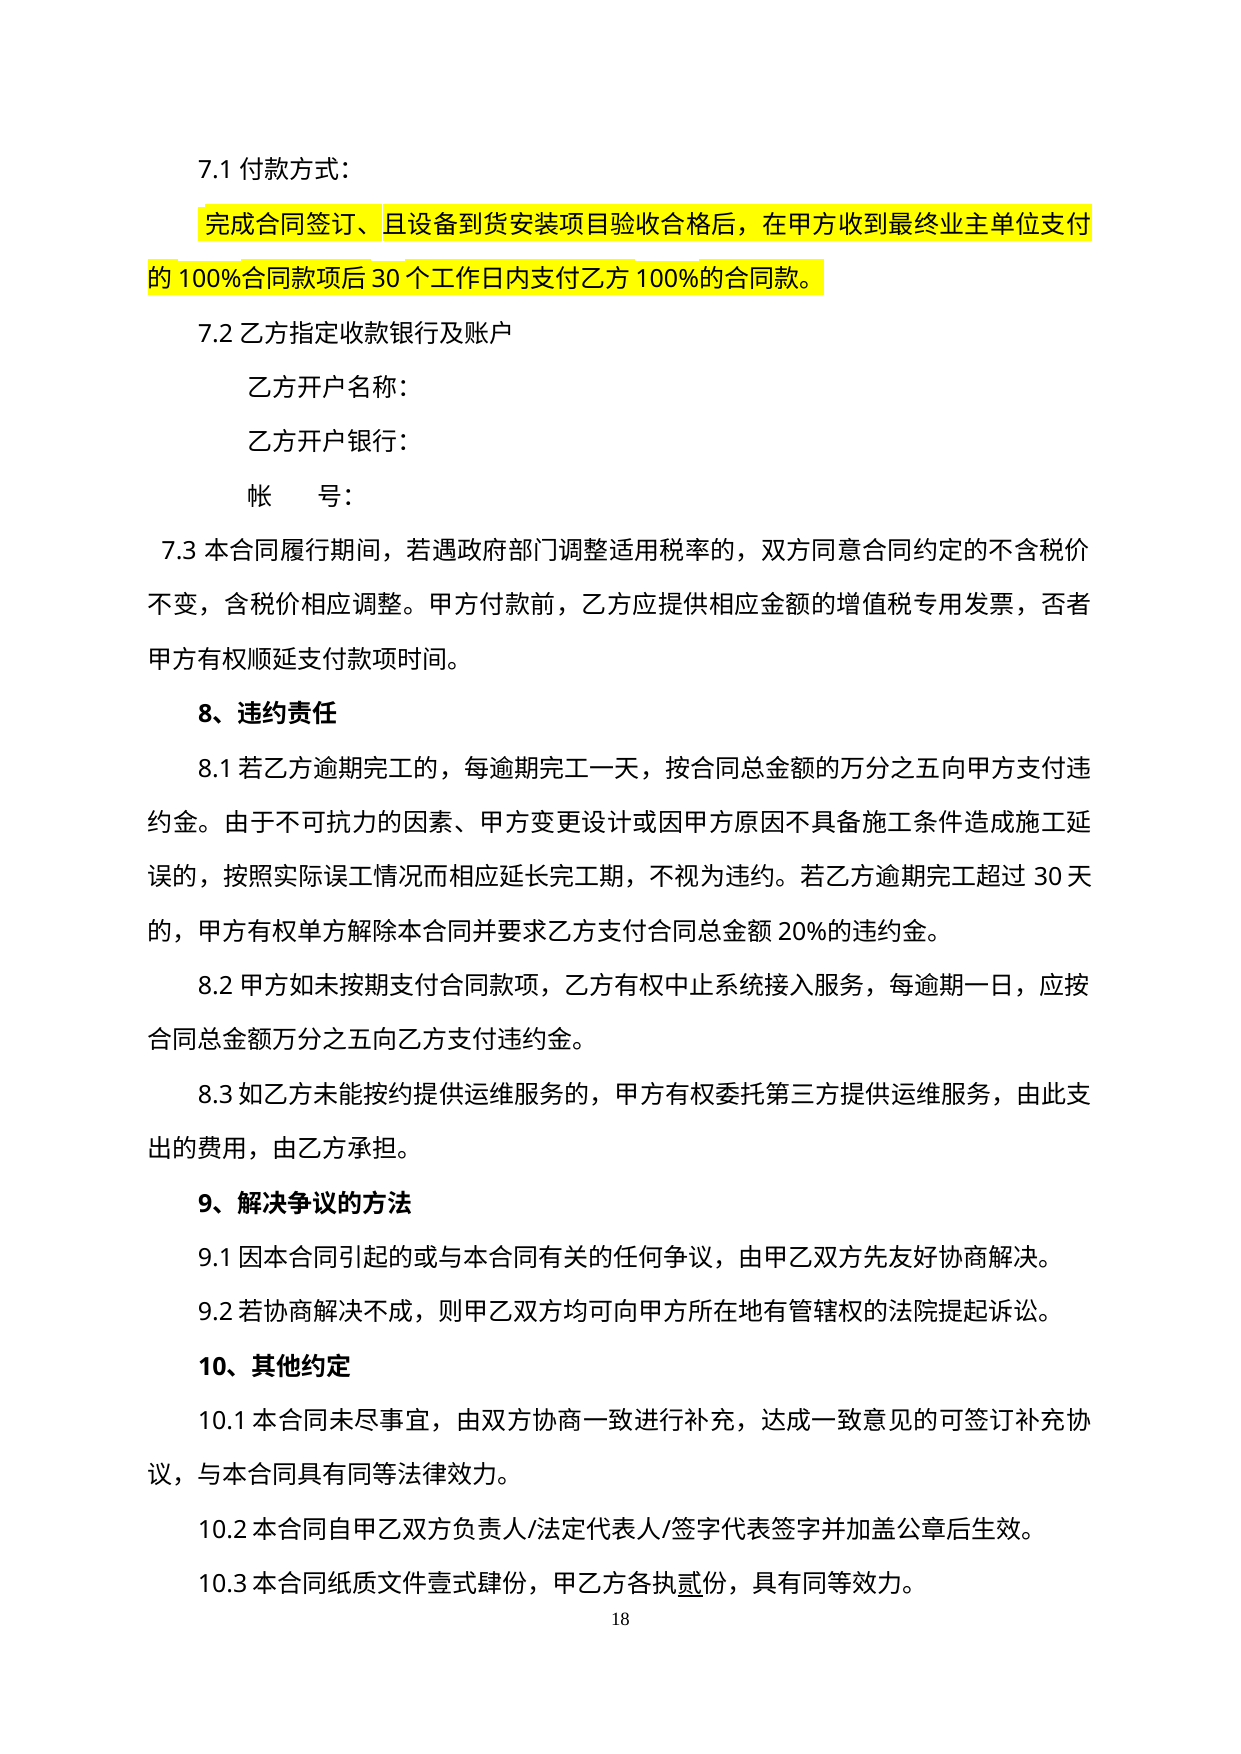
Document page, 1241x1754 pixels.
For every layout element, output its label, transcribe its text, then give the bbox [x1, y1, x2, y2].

text 9.2若协商解决不成，则甲乙双方均可向甲方所在地有管辖权的法院提起诉讼。 [148, 1292, 1092, 1328]
text 8.2 甲方如未按期支付合同款项，乙方有权中止系统接入服务，每逾期一日，应按合同总金额万分之五向乙方支付违约金。 [148, 966, 1092, 1056]
text 10.1本合同未尽事宜，由双方协商一致进行补充，达成一致意见的可签订补充协议，与本合同具有同等法律效力。 [148, 1401, 1092, 1491]
text 10、其他约定 [148, 1346, 1092, 1382]
text 9.1因本合同引起的或与本合同有关的任何争议，由甲乙双方先友好协商解决。 [148, 1237, 1092, 1274]
text 完成合同签订、且设备到货安装项目验收合格后，在甲方收到最终业主单位支付的100%合同款项后30个工作日内支付乙方100%的合同款。 [148, 204, 1092, 295]
text 7.2 乙方指定收款银行及账户 [148, 313, 1092, 349]
text 7.3 本合同履行期间，若遇政府部门调整适用税率的，双方同意合同约定的不含税价不变，含税价相应调整。甲方付款前，乙方应提供相应金额的增值税专用发票，否者甲方有权顺延支付款项时间。 [148, 531, 1092, 676]
text 8、违约责任 [148, 694, 1092, 730]
text 乙方开户名称： [148, 367, 1092, 404]
text 9、解决争议的方法 [148, 1183, 1092, 1219]
text 8.1若乙方逾期完工的，每逾期完工一天，按合同总金额的万分之五向甲方支付违约金。由于不可抗力的因素、甲方变更设计或因甲方原因不具备施工条件造成施工延误的，按照实际误工情况而相应延长完工期，不视为违约。若乙方逾期完工超过30天的，甲方有权单方解除本合同并要求乙方支付合同总金额20%的违约金。 [148, 748, 1092, 947]
text 乙方开户银行： [148, 422, 1092, 458]
text 10.2本合同自甲乙双方负责人/法定代表人/签字代表签字并加盖公章后生效。 [148, 1509, 1092, 1546]
text 7.1 付款方式： [148, 150, 1092, 186]
text 8.3如乙方未能按约提供运维服务的，甲方有权委托第三方提供运维服务，由此支出的费用，由乙方承担。 [148, 1074, 1092, 1165]
text 10.3本合同纸质文件壹式肆份，甲乙方各执贰份，具有同等效力。 [148, 1564, 1092, 1600]
text 帐 号： [148, 476, 1092, 512]
